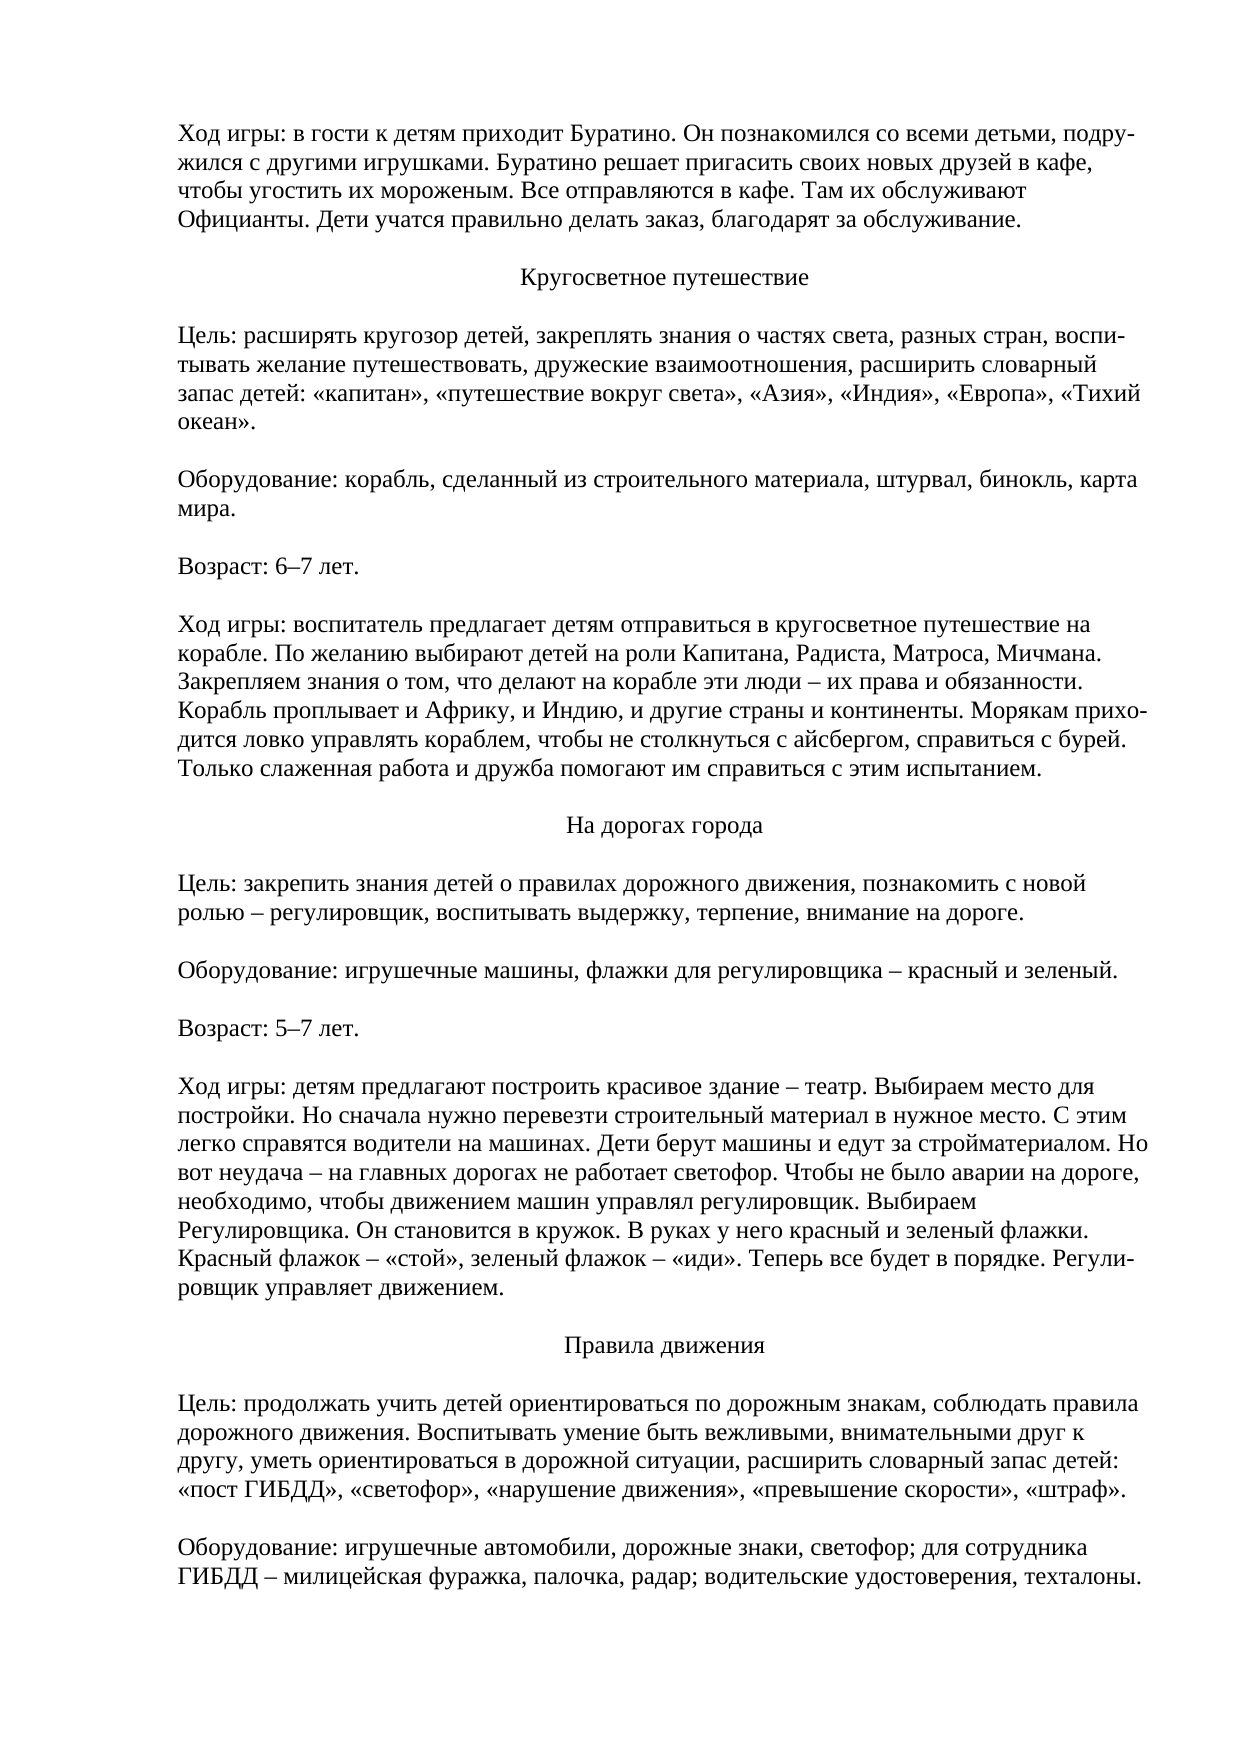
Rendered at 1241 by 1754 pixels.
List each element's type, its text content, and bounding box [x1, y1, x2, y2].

text Ход игры: воспитатель предлагает детям отправиться в кругосветное путешествие на корабле. По желанию выбирают детей на роли Капитана, Радиста, Матроса, Мичмана. Закрепляем знания о том, что делают на корабле эти люди – их права и обязанности. Корабль проплывает и Африку, и Индию, и другие страны и континенты. Морякам приходится ловко управлять кораблем, чтобы не столкнуться с айсбергом, справиться с бурей. Только слаженная работа и дружба помогают им справиться с этим испытанием. [177, 609, 1152, 781]
text Цель: закрепить знания детей о правилах дорожного движения, познакомить с новой ролью – регулировщик, воспитывать выдержку, терпение, внимание на дороге. [177, 868, 1152, 926]
text Оборудование: игрушечные машины, флажки для регулировщика – красный и зеленый. [177, 955, 1152, 984]
text Возраст: 6–7 лет. [177, 551, 1152, 580]
text Ход игры: в гости к детям приходит Буратино. Он познакомился со всеми детьми, подружился с другими игрушками. Буратино решает пригасить своих новых друзей в кафе, чтобы угостить их мороженым. Все отправляются в кафе. Там их обслуживают Официанты. Дети учатся правильно делать заказ, благодарят за обслуживание. [177, 118, 1152, 233]
text Оборудование: корабль, сделанный из строительного материала, штурвал, бинокль, карта мира. [177, 464, 1152, 522]
text Цель: продолжать учить детей ориентироваться по дорожным знакам, соблюдать правила дорожного движения. Воспитывать умение быть вежливыми, внимательными друг к другу, уметь ориентироваться в дорожной ситуации, расширить словарный запас детей: «пост ГИБДД», «светофор», «нарушение движения», «превышение скорости», «штраф». [177, 1388, 1152, 1503]
text Правила движения [177, 1330, 1152, 1359]
text Ход игры: детям предлагают построить красивое здание – театр. Выбираем место для постройки. Но сначала нужно перевезти строительный материал в нужное место. С этим легко справятся водители на машинах. Дети берут машины и едут за стройматериалом. Но вот неудача – на главных дорогах не работает светофор. Чтобы не было аварии на дороге, необходимо, чтобы движением машин управлял регулировщик. Выбираем Регулировщика. Он становится в кружок. В руках у него красный и зеленый флажки. Красный флажок – «стой», зеленый флажок – «иди». Теперь все будет в порядке. Регулировщик управляет движением. [177, 1071, 1152, 1301]
text Цель: расширять кругозор детей, закреплять знания о частях света, разных стран, воспитывать желание путешествовать, дружеские взаимоотношения, расширить словарный запас детей: «капитан», «путешествие вокруг света», «Азия», «Индия», «Европа», «Тихий океан». [177, 320, 1152, 435]
text Возраст: 5–7 лет. [177, 1013, 1152, 1042]
text Оборудование: игрушечные автомобили, дорожные знаки, светофор; для сотрудника ГИБДД – милицейская фуражка, палочка, радар; водительские удостоверения, техталоны. [177, 1532, 1152, 1590]
text Кругосветное путешествие [177, 262, 1152, 291]
text На дорогах города [177, 811, 1152, 839]
